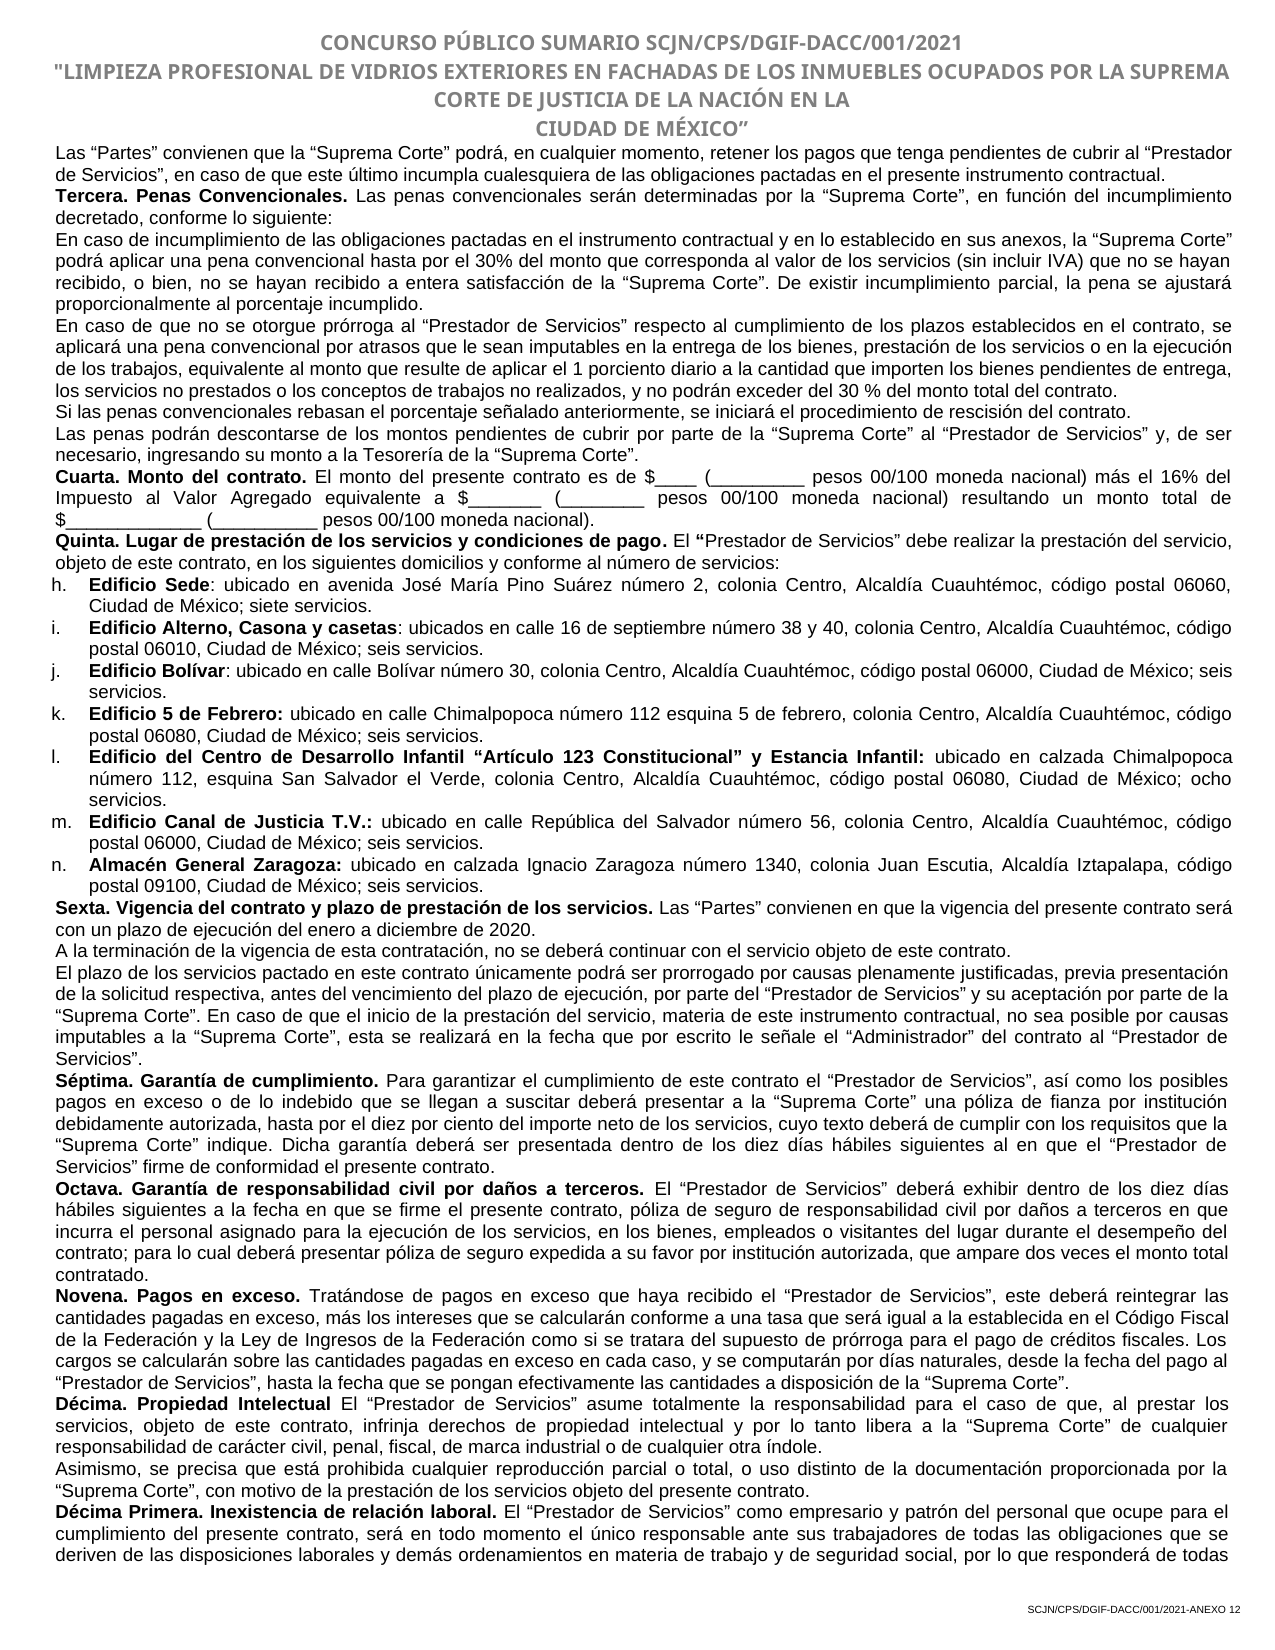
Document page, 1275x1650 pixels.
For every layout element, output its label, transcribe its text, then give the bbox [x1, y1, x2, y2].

list Edificio Alterno, Casona y casetas: ubicados en calle 16 de septiembre número 38 y 40, colonia Centro, Alcaldía Cuauhtémoc, código postal 06010, Ciudad de México; seis servicios. [51, 617, 1233, 660]
list Edificio del Centro de Desarrollo Infantil “Artículo 123 Constitucional” y Estancia Infantil: ubicado en calzada Chimalpopoca número 112, esquina San Salvador el Verde, colonia Centro, Alcaldía Cuauhtémoc, código postal 06080, Ciudad de México; ocho servicios. [51, 746, 1233, 811]
text Las penas podrán descontarse de los montos pendientes de cubrir por parte de la “Suprema Corte” al “Prestador de Servicios” y, de ser necesario, ingresando su monto a la Tesorería de la “Suprema Corte”. [55, 422, 1233, 466]
text Novena. Pagos en exceso. Tratándose de pagos en exceso que haya recibido el “Prestador de Servicios”, este deberá reintegrar las cantidades pagadas en exceso, más los intereses que se calcularán conforme a una tasa que será igual a la establecida en el Código Fiscal de la Federación y la Ley de Ingresos de la Federación como si se tratara del supuesto de prórroga para el pago de créditos fiscales. Los cargos se calcularán sobre las cantidades pagadas en exceso en cada caso, y se computarán por días naturales, desde la fecha del pago al “Prestador de Servicios”, hasta la fecha que se pongan efectivamente las cantidades a disposición de la “Suprema Corte”. [55, 1285, 1229, 1393]
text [55, 1501, 1229, 1566]
text Décima. Propiedad Intelectual El “Prestador de Servicios” asume totalmente la responsabilidad para el caso de que, al prestar los servicios, objeto de este contrato, infrinja derechos de propiedad intelectual y por lo tanto libera a la “Suprema Corte” de cualquier responsabilidad de carácter civil, penal, fiscal, de marca industrial o de cualquier otra índole. [55, 1393, 1229, 1458]
list Edificio Sede: ubicado en avenida José María Pino Suárez número 2, colonia Centro, Alcaldía Cuauhtémoc, código postal 06060, Ciudad de México; siete servicios. [51, 573, 1233, 617]
text Las “Partes” convienen que la “Suprema Corte” podrá, en cualquier momento, retener los pagos que tenga pendientes de cubrir al “Prestador de Servicios”, en caso de que este último incumpla cualesquiera de las obligaciones pactadas en el presente instrumento contractual. [55, 142, 1233, 185]
text Cuarta. Monto del contrato. El monto del presente contrato es de $____ (_________ pesos 00/100 moneda nacional) más el 16% del Impuesto al Valor Agregado equivalente a $_______ (________ pesos 00/100 moneda nacional) resultando un monto total de $_____________ (__________ pesos 00/100 moneda nacional). [55, 466, 1233, 530]
list Edificio Bolívar: ubicado en calle Bolívar número 30, colonia Centro, Alcaldía Cuauhtémoc, código postal 06000, Ciudad de México; seis servicios. [51, 660, 1233, 703]
text Asimismo, se precisa que está prohibida cualquier reproducción parcial o total, o uso distinto de la documentación proporcionada por la “Suprema Corte”, con motivo de la prestación de los servicios objeto del presente contrato. [55, 1458, 1229, 1501]
text En caso de incumplimiento de las obligaciones pactadas en el instrumento contractual y en lo establecido en sus anexos, la “Suprema Corte” podrá aplicar una pena convencional hasta por el 30% del monto que corresponda al valor de los servicios (sin incluir IVA) que no se hayan recibido, o bien, no se hayan recibido a entera satisfacción de la “Suprema Corte”. De existir incumplimiento parcial, la pena se ajustará proporcionalmente al porcentaje incumplido. [55, 228, 1233, 315]
list Séptima. Garantía de cumplimiento. Para garantizar el cumplimiento de este contrato el “Prestador de Servicios”, así como los posibles pagos en exceso o de lo indebido que se llegan a suscitar deberá presentar a la “Suprema Corte” una póliza de fianza por institución debidamente autorizada, hasta por el diez por ciento del importe neto de los servicios, cuyo texto deberá de cumplir con los requisitos que la “Suprema Corte” indique. Dicha garantía deberá ser presentada dentro de los diez días hábiles siguientes al en que el “Prestador de Servicios” firme de conformidad el presente contrato. [55, 1069, 1229, 1177]
text A la terminación de la vigencia de esta contratación, no se deberá continuar con el servicio objeto de este contrato. [55, 940, 1233, 962]
text Tercera. Penas Convencionales. Las penas convencionales serán determinadas por la “Suprema Corte”, en función del incumplimiento decretado, conforme lo siguiente: [55, 185, 1233, 228]
text Sexta. Vigencia del contrato y plazo de prestación de los servicios. Las “Partes” convienen en que la vigencia del presente contrato será con un plazo de ejecución del enero a diciembre de 2020. [55, 897, 1233, 940]
list El plazo de los servicios pactado en este contrato únicamente podrá ser prorrogado por causas plenamente justificadas, previa presentación de la solicitud respectiva, antes del vencimiento del plazo de ejecución, por parte del “Prestador de Servicios” y su aceptación por parte de la “Suprema Corte”. En caso de que el inicio de la prestación del servicio, materia de este instrumento contractual, no sea posible por causas imputables a la “Suprema Corte”, esta se realizará en la fecha que por escrito le señale el “Administrador” del contrato al “Prestador de Servicios”. [55, 962, 1229, 1069]
list Edificio 5 de Febrero: ubicado en calle Chimalpopoca número 112 esquina 5 de febrero, colonia Centro, Alcaldía Cuauhtémoc, código postal 06080, Ciudad de México; seis servicios. [51, 703, 1233, 746]
text Si las penas convencionales rebasan el porcentaje señalado anteriormente, se iniciará el procedimiento de rescisión del contrato. [55, 401, 1233, 422]
list Edificio Canal de Justicia T.V.: ubicado en calle República del Salvador número 56, colonia Centro, Alcaldía Cuauhtémoc, código postal 06000, Ciudad de México; seis servicios. [51, 811, 1233, 854]
list Octava. Garantía de responsabilidad civil por daños a terceros. El “Prestador de Servicios” deberá exhibir dentro de los diez días hábiles siguientes a la fecha en que se firme el presente contrato, póliza de seguro de responsabilidad civil por daños a terceros en que incurra el personal asignado para la ejecución de los servicios, en los bienes, empleados o visitantes del lugar durante el desempeño del contrato; para lo cual deberá presentar póliza de seguro expedida a su favor por institución autorizada, que ampare dos veces el monto total contratado. [55, 1177, 1229, 1285]
text En caso de que no se otorgue prórroga al “Prestador de Servicios” respecto al cumplimiento de los plazos establecidos en el contrato, se aplicará una pena convencional por atrasos que le sean imputables en la entrega de los bienes, prestación de los servicios o en la ejecución de los trabajos, equivalente al monto que resulte de aplicar el 1 porciento diario a la cantidad que importen los bienes pendientes de entrega, los servicios no prestados o los conceptos de trabajos no realizados, y no podrán exceder del 30 % del monto total del contrato. [55, 315, 1233, 401]
list Almacén General Zaragoza: ubicado en calzada Ignacio Zaragoza número 1340, colonia Juan Escutia, Alcaldía Iztapalapa, código postal 09100, Ciudad de México; seis servicios. [51, 854, 1233, 897]
text Quinta. Lugar de prestación de los servicios y condiciones de pago. El “Prestador de Servicios” debe realizar la prestación del servicio, objeto de este contrato, en los siguientes domicilios y conforme al número de servicios: [55, 530, 1233, 573]
